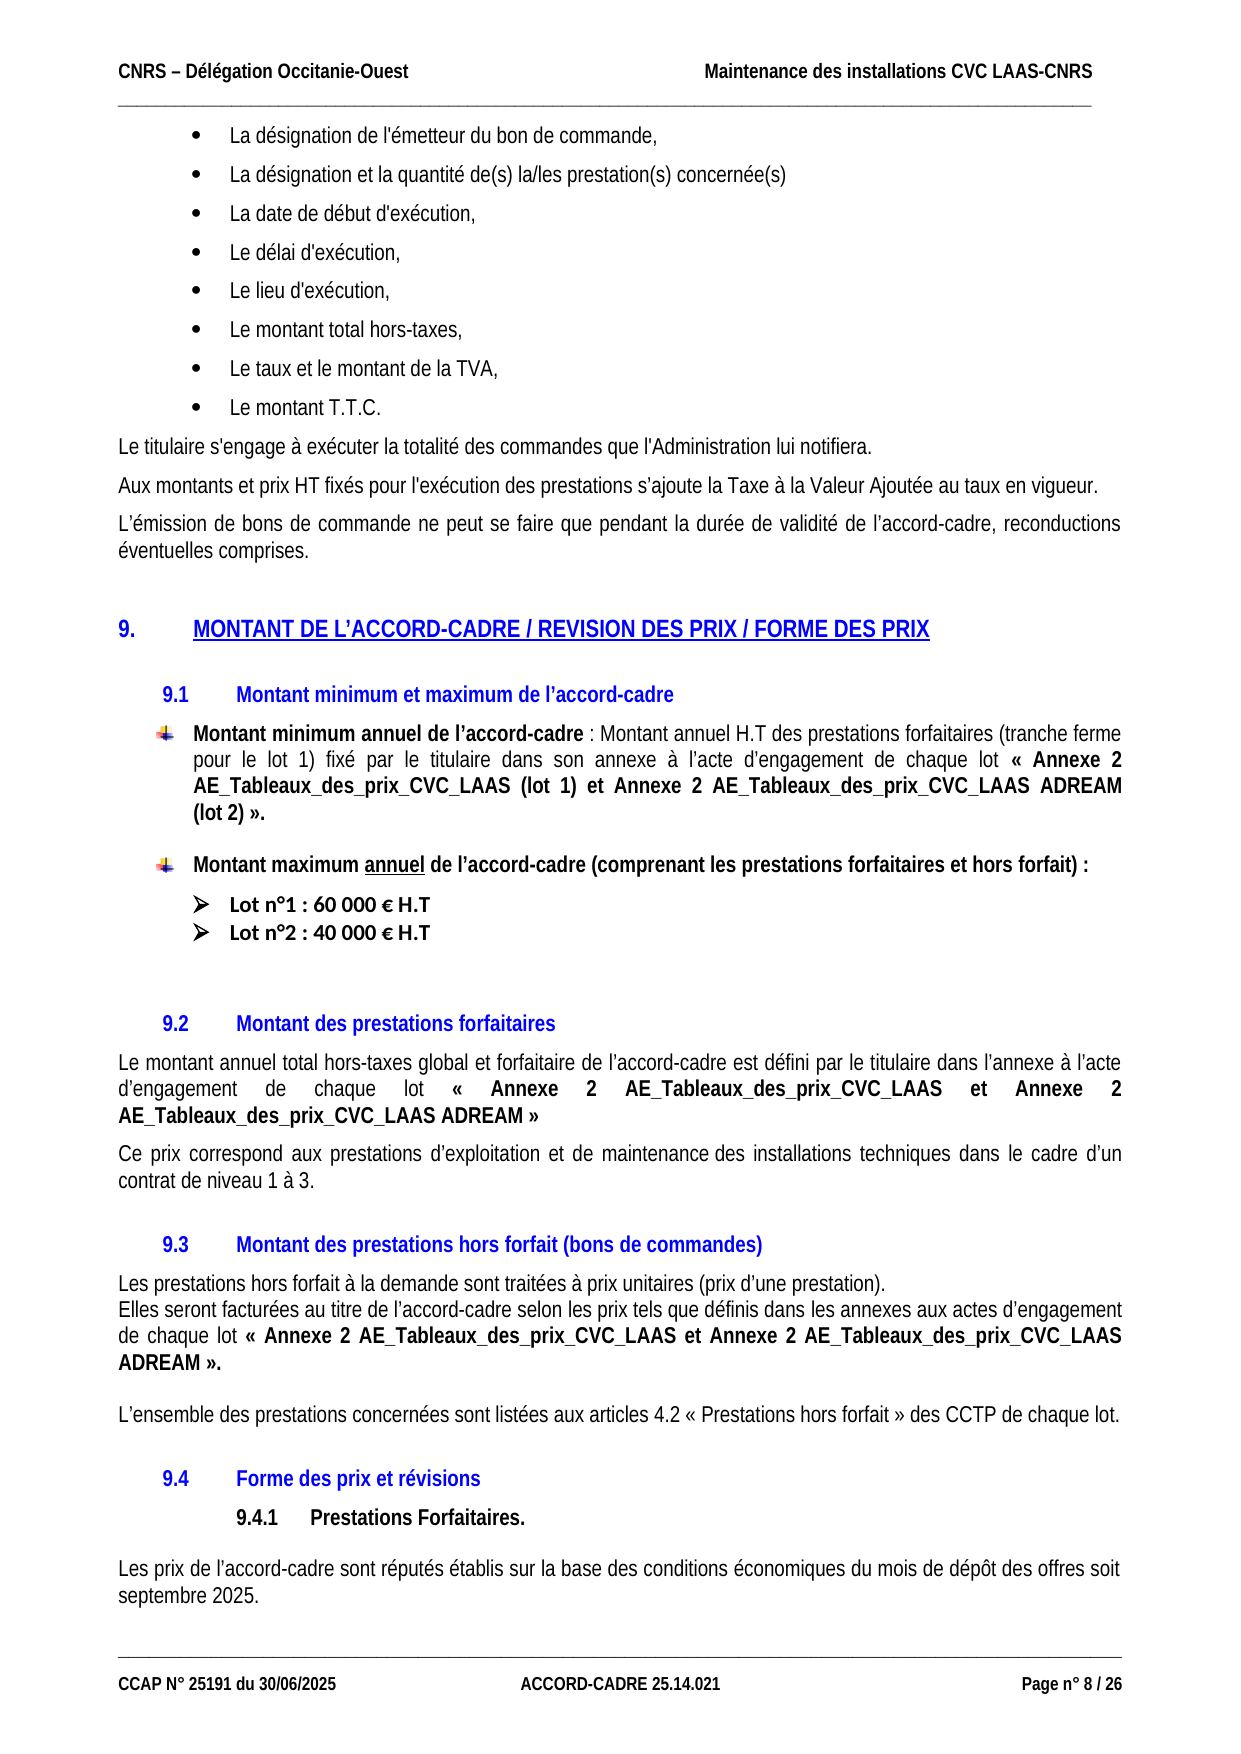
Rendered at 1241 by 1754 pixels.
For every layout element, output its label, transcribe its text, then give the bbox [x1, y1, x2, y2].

list Le taux et le montant de la TVA, [192, 355, 1122, 381]
text 9.3 Montant des prestations hors forfait (bons de commandes) [162, 1231, 1122, 1257]
list Lot n°1 : 60 000 € H.T [192, 890, 1122, 918]
text 9.1 Montant minimum et maximum de l’accord-cadre [162, 681, 1122, 707]
list La désignation de l'émetteur du bon de commande, [192, 122, 1122, 148]
list La désignation et la quantité de(s) la/les prestation(s) concernée(s) [192, 161, 1122, 187]
list Le lieu d'exécution, [192, 277, 1122, 304]
text Aux montants et prix HT fixés pour l'exécution des prestations s’ajoute la Taxe à la Valeur Ajoutée au taux en vigueur. [118, 472, 1122, 498]
list Le montant T.T.C. [192, 394, 1122, 420]
list Lot n°2 : 40 000 € H.T [192, 918, 1122, 946]
list Le délai d'exécution, [192, 238, 1122, 265]
text moNtant de l’accord-cadre / revision des prix / forme des prix [118, 614, 1122, 643]
text Ce prix correspond aux prestations d’exploitation et de maintenance des installations techniques dans le cadre d’un contrat de niveau 1 à 3. [118, 1140, 1122, 1193]
text 9.2 Montant des prestations forfaitaires [162, 1010, 1122, 1036]
text Elles seront facturées au titre de l’accord-cadre selon les prix tels que définis dans les annexes aux actes d’engagement de chaque lot « Annexe 2 AE_Tableaux_des_prix_CVC_LAAS et Annexe 2 AE_Tableaux_des_prix_CVC_LAAS ADREAM ». [118, 1296, 1122, 1375]
list La date de début d'exécution, [192, 199, 1122, 226]
text Le titulaire s'engage à exécuter la totalité des commandes que l'Administration lui notifiera. [118, 433, 1122, 459]
picture [156, 856, 174, 873]
text L’ensemble des prestations concernées sont listées aux articles 4.2 « Prestations hors forfait » des CCTP de chaque lot. [118, 1401, 1122, 1428]
list Le montant total hors-taxes, [192, 316, 1122, 342]
list Montant minimum annuel de l’accord-cadre : Montant annuel H.T des prestations forfaitaires (tranche ferme pour le lot 1) fixé par le titulaire dans son annexe à l’acte d’engagement de chaque lot « Annexe 2 AE_Tableaux_des_prix_CVC_LAAS (lot 1) et Annexe 2 AE_Tableaux_des_prix_CVC_LAAS ADREAM (lot 2) ». [156, 719, 1122, 825]
list Montant maximum annuel de l’accord-cadre (comprenant les prestations forfaitaires et hors forfait) : [156, 851, 1122, 878]
text Les prix de l’accord-cadre sont réputés établis sur la base des conditions économiques du mois de dépôt des offres soit septembre 2025. [118, 1555, 1122, 1608]
text L’émission de bons de commande ne peut se faire que pendant la durée de validité de l’accord-cadre, reconductions éventuelles comprises. [118, 510, 1122, 563]
subtitle 9.4.1 Prestations Forfaitaires. [236, 1504, 1122, 1530]
text Le montant annuel total hors-taxes global et forfaitaire de l’accord-cadre est défini par le titulaire dans l’annexe à l’acte d’engagement de chaque lot « Annexe 2 AE_Tableaux_des_prix_CVC_LAAS et Annexe 2 AE_Tableaux_des_prix_CVC_LAAS ADREAM » [118, 1049, 1122, 1128]
text Les prestations hors forfait à la demande sont traitées à prix unitaires (prix d’une prestation). [118, 1269, 1122, 1296]
text 9.4 Forme des prix et révisions [162, 1465, 1122, 1491]
picture [156, 724, 174, 741]
